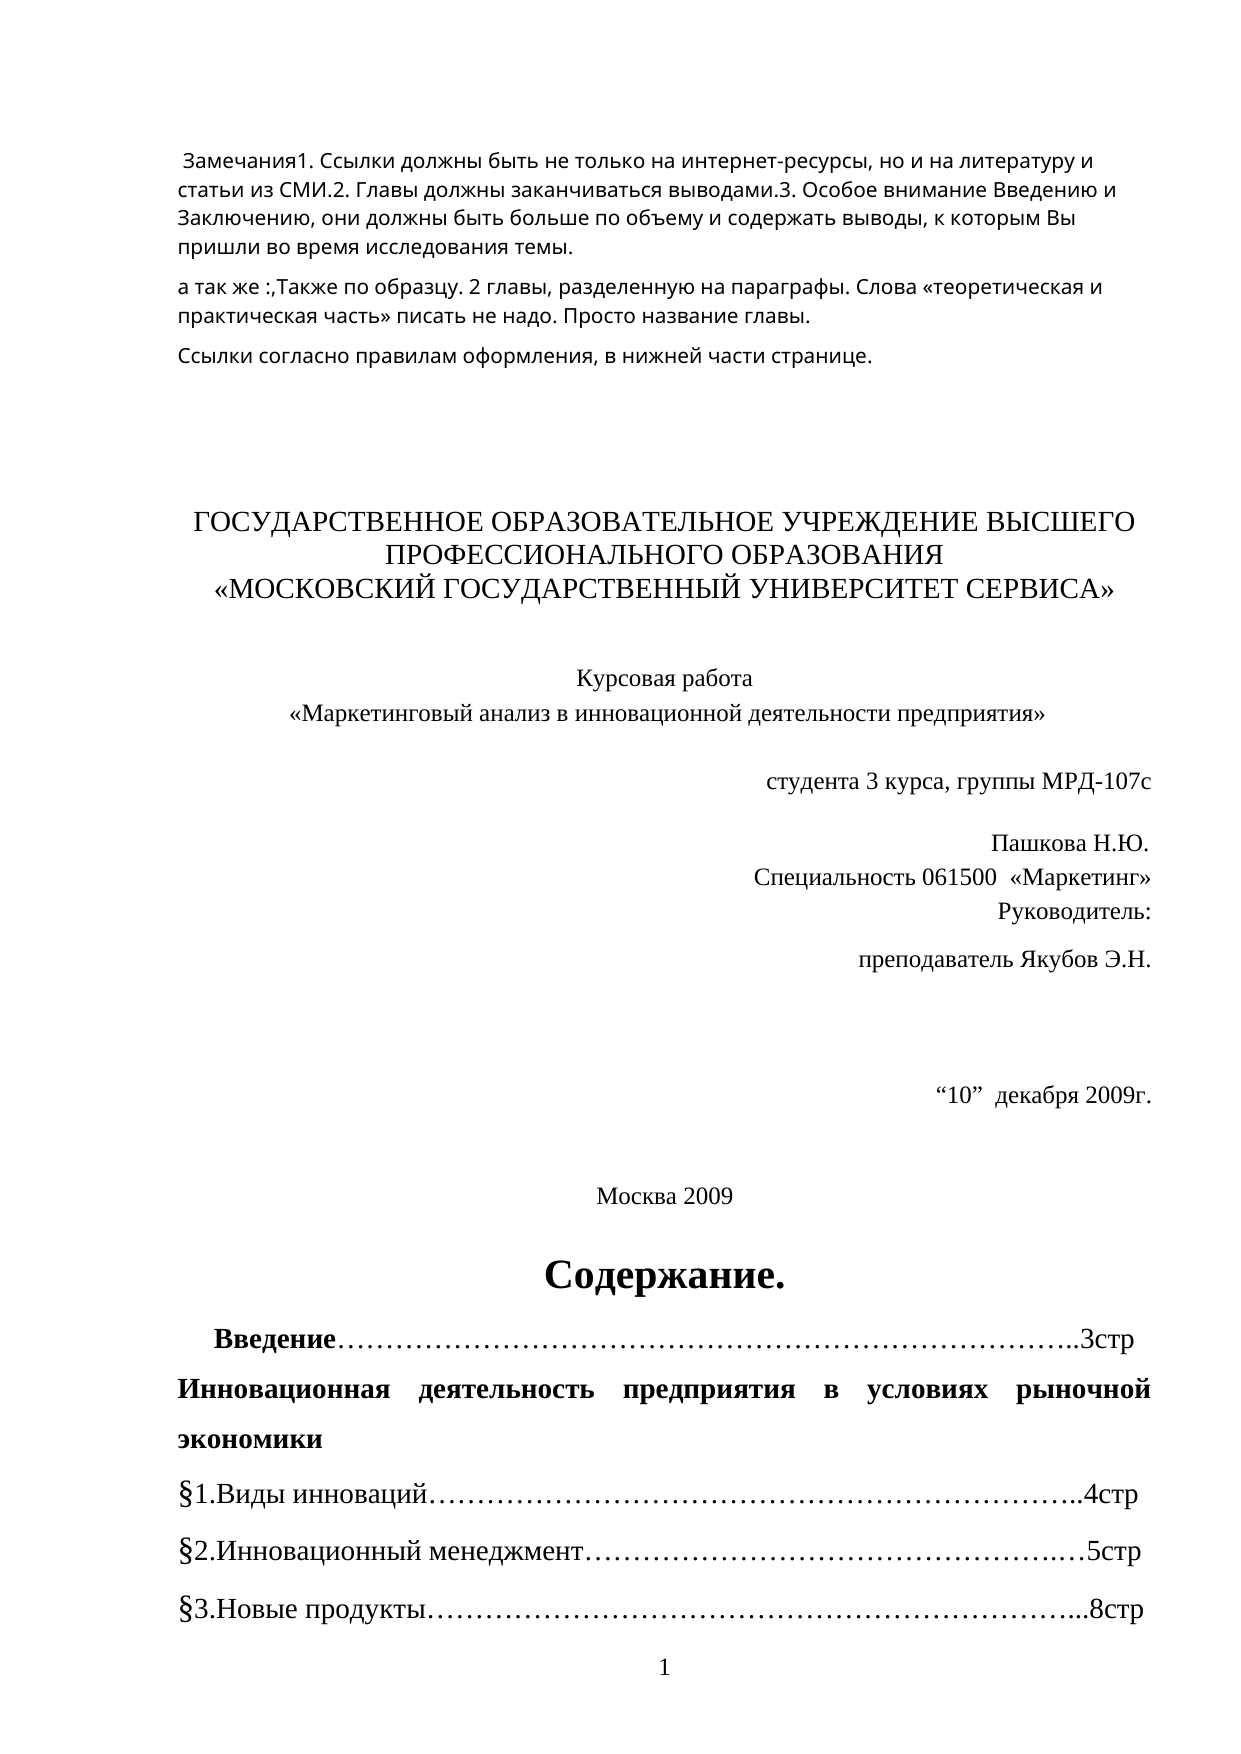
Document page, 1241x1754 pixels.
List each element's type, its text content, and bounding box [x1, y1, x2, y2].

text студента 3 курса, группы МРД-107с [177, 766, 1152, 795]
text Руководитель: [177, 896, 1152, 925]
text §3.Новые продукты…………………………………………………………...8стр [177, 1587, 1152, 1625]
text Замечания1. Ссылки должны быть не только на интернет-ресурсы, но и на литературу и статьи из СМИ.2. Главы должны заканчиваться выводами.3. Особое внимание Введению и Заключению, они должны быть больше по объему и содержать выводы, к которым Вы пришли во время исследования темы. [177, 147, 1152, 260]
text преподаватель Якубов Э.Н. [620, 944, 1152, 973]
text Специальность 061500 «Маркетинг» [177, 862, 1152, 891]
text Введение…………………………………………………………………..3стр [177, 1321, 1152, 1354]
text а так же :,Также по образцу. 2 главы, разделенную на параграфы. Слова «теоретическая и практическая часть» писать не надо. Просто название главы. [177, 272, 1152, 329]
subtitle Курсовая работа [177, 663, 1152, 692]
text «МОСКОВСКИЙ ГОСУДАРСТВЕННЫЙ УНИВЕРСИТЕТ СЕРВИСА» [177, 571, 1152, 604]
text Москва 2009 [177, 1181, 1152, 1210]
text “ декабря 2009г. [620, 1080, 1152, 1109]
text §1.Виды инноваций…………………………………………………………..4стр [177, 1472, 1152, 1510]
text ГОСУДАРСТВЕННОЕ ОБРАЗОВАТЕЛЬНОЕ УЧРЕЖДЕНИЕ ВЫСШЕГО ПРОФЕССИОНАЛЬНОГО ОБРАЗОВАНИЯ [177, 504, 1152, 571]
text «Маркетинговый анализ в инновационной деятельности предприятия» [177, 698, 1152, 727]
text Содержание. [177, 1249, 1152, 1297]
text Инновационная деятельность предприятия в условиях рыночной экономики [177, 1371, 1152, 1455]
text §2.Инновационный менеджмент………………………………………….…5стр [177, 1529, 1152, 1568]
text Ссылки согласно правилам оформления, в нижней части странице. [177, 341, 1152, 369]
text Пашкова Н.Ю. [988, 800, 1152, 857]
